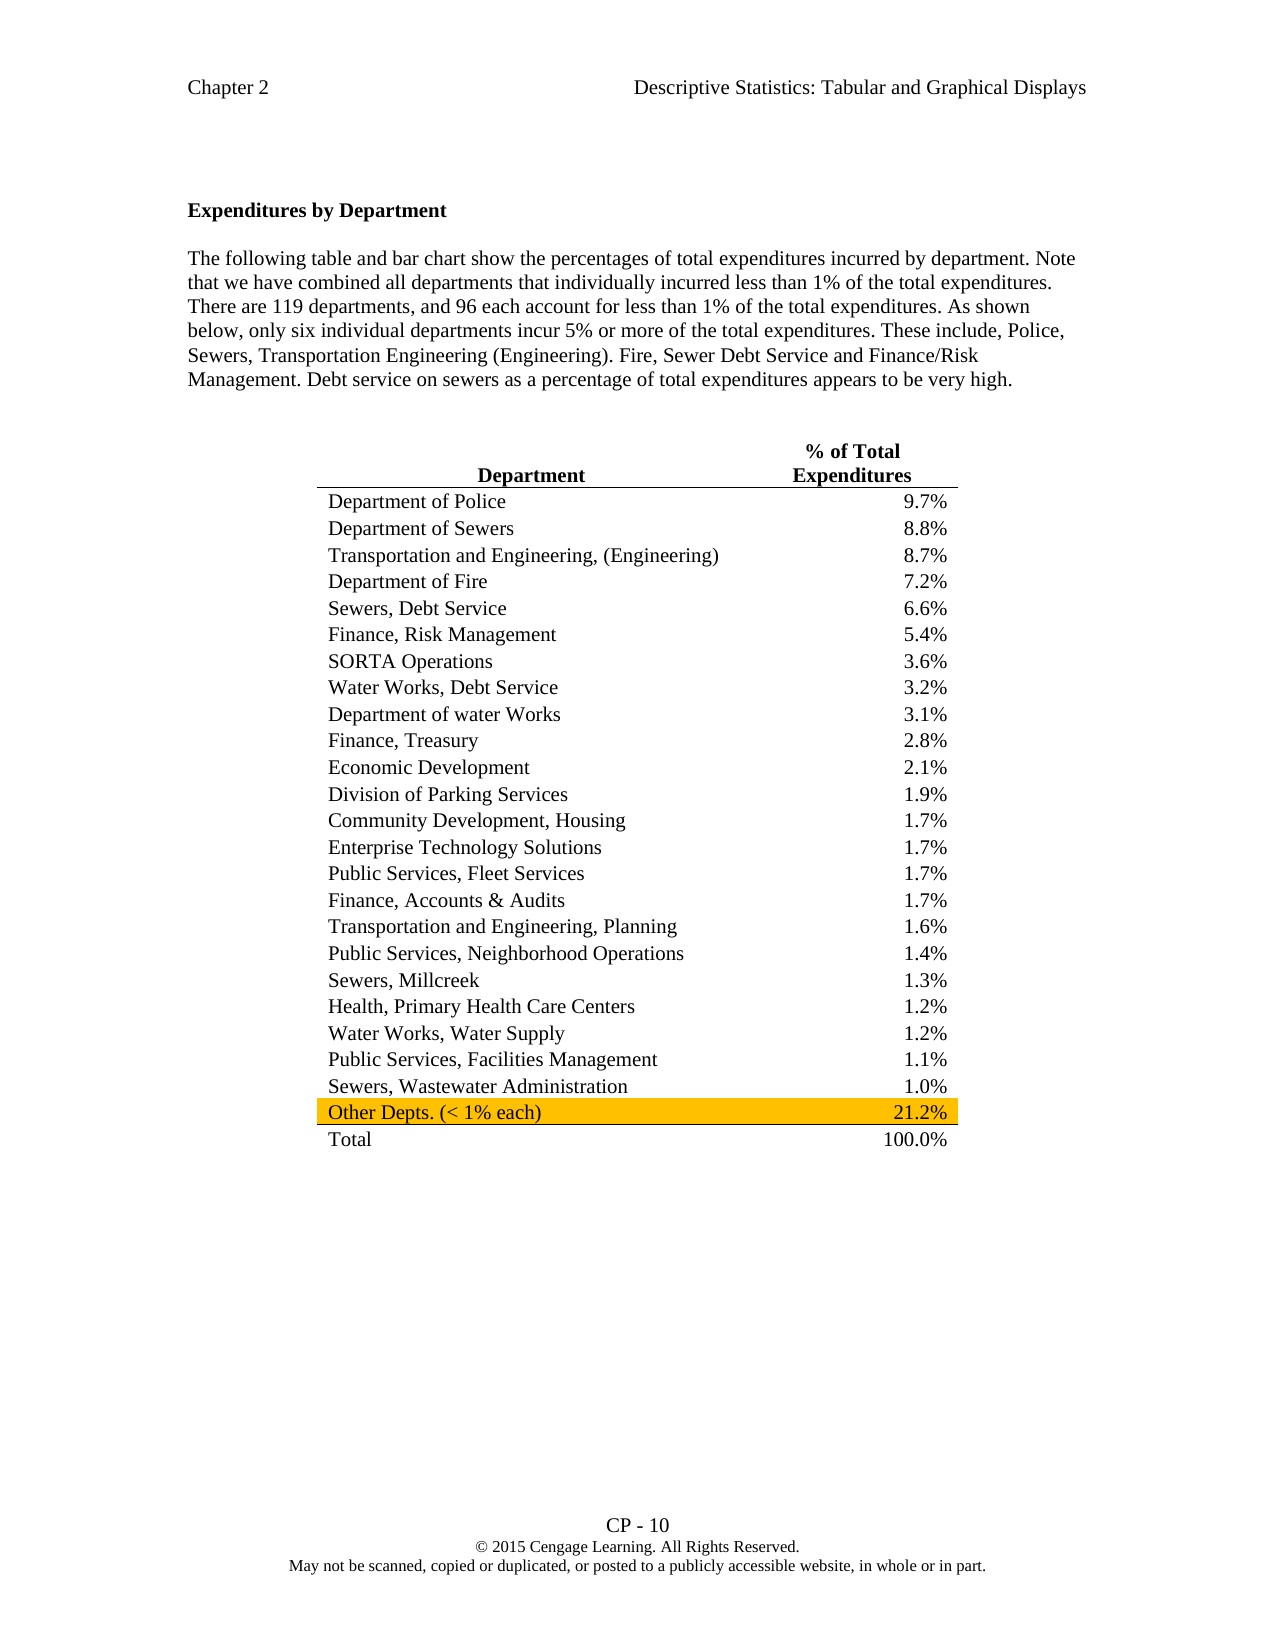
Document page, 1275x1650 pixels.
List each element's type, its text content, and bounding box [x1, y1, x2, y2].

table_cell 1.2% [746, 1018, 958, 1045]
table_cell Water Works, Water Supply [317, 1018, 746, 1045]
table_cell Sewers, Wastewater Administration [317, 1071, 746, 1098]
table_cell Finance, Treasury [317, 726, 746, 752]
table_cell Department of Fire [317, 567, 746, 593]
table_header % of Total Expenditures [746, 439, 958, 487]
table_cell 21.2% [746, 1098, 958, 1124]
table_cell 2.8% [746, 726, 958, 752]
table_cell Public Services, Neighborhood Operations [317, 939, 746, 965]
table_cell 1.6% [746, 912, 958, 938]
table_cell Transportation and Engineering, (Engineering) [317, 540, 746, 567]
table_cell Community Development, Housing [317, 806, 746, 832]
table_cell 1.1% [746, 1045, 958, 1071]
table_cell Other Depts. (< 1% each) [317, 1098, 746, 1124]
table_cell Finance, Accounts & Audits [317, 885, 746, 912]
table_cell Finance, Risk Management [317, 620, 746, 646]
table_cell 1.7% [746, 885, 958, 912]
text Expenditures by Department [187, 198, 1087, 222]
table_header Department [317, 439, 746, 487]
table_cell 1.4% [746, 939, 958, 965]
table_cell 3.6% [746, 646, 958, 673]
table_cell 3.1% [746, 699, 958, 726]
table_cell 1.7% [746, 859, 958, 885]
table_cell SORTA Operations [317, 646, 746, 673]
table_cell Department of Police [317, 488, 746, 513]
table_cell 5.4% [746, 620, 958, 646]
table_cell Department of Sewers [317, 514, 746, 540]
table_cell 8.8% [746, 514, 958, 540]
table_cell Total [317, 1125, 746, 1151]
table_cell Public Services, Facilities Management [317, 1045, 746, 1071]
table_cell 1.7% [746, 806, 958, 832]
table_cell 9.7% [746, 488, 958, 513]
table_cell 1.2% [746, 992, 958, 1018]
table_cell 1.0% [746, 1071, 958, 1098]
table_cell 100.0% [746, 1125, 958, 1151]
table_cell Sewers, Millcreek [317, 965, 746, 992]
table_cell 1.9% [746, 779, 958, 806]
table_cell 8.7% [746, 540, 958, 567]
table_cell 1.7% [746, 832, 958, 859]
table_cell 3.2% [746, 673, 958, 699]
table_cell Department of water Works [317, 699, 746, 726]
table_cell Transportation and Engineering, Planning [317, 912, 746, 938]
table_cell Economic Development [317, 753, 746, 779]
table_cell Water Works, Debt Service [317, 673, 746, 699]
table_cell Public Services, Fleet Services [317, 859, 746, 885]
table_cell Division of Parking Services [317, 779, 746, 806]
table_cell 7.2% [746, 567, 958, 593]
table_cell 2.1% [746, 753, 958, 779]
table_cell 6.6% [746, 593, 958, 620]
table_cell 1.3% [746, 965, 958, 992]
text The following table and bar chart show the percentages of total expenditures incurred by department. Note that we have combined all departments that individually incurred less than 1% of the total expenditures. There are 119 departments, and 96 each account for less than 1% of the total expenditures. As shown below, only six individual departments incur 5% or more of the total expenditures. These include, Police, Sewers, Transportation Engineering (Engineering). Fire, Sewer Debt Service and Finance/Risk Management. Debt service on sewers as a percentage of total expenditures appears to be very high. [187, 246, 1087, 391]
table_cell Health, Primary Health Care Centers [317, 992, 746, 1018]
table_cell Enterprise Technology Solutions [317, 832, 746, 859]
table_cell Sewers, Debt Service [317, 593, 746, 620]
